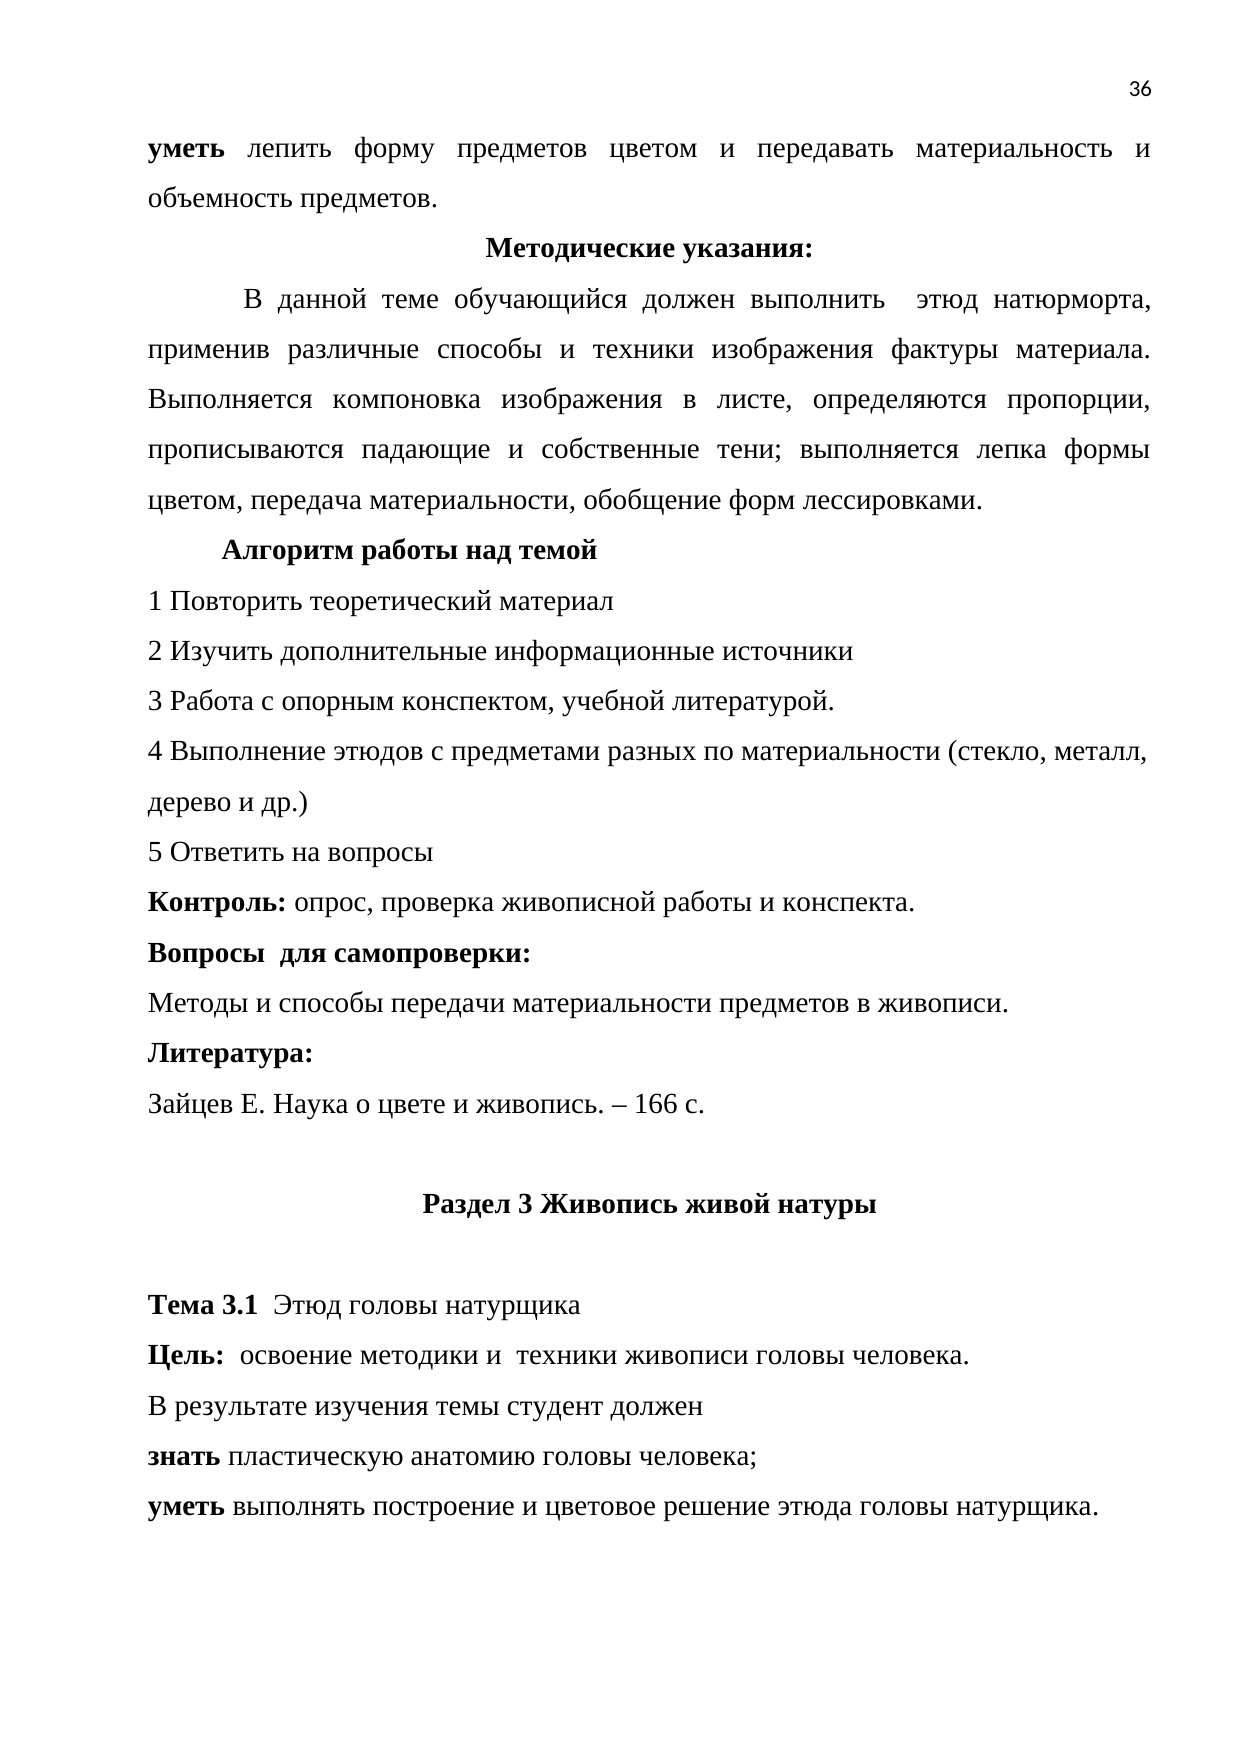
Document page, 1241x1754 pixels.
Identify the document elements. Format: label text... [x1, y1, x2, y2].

text Тема 3.1 Этюд головы натурщика [148, 1287, 1152, 1321]
text 1 Повторить теоретический материал [148, 583, 1152, 616]
text Зайцев Е. Наука о цвете и живопись. – 166 с. [148, 1086, 1152, 1119]
text уметь лепить форму предметов цветом и передавать материальность и объемность предметов. [148, 130, 1152, 214]
text В данной теме обучающийся должен выполнить этюд натюрморта, применив различные способы и техники изображения фактуры материала. Выполняется компоновка изображения в листе, определяются пропорции, прописываются падающие и собственные тени; выполняется лепка формы цветом, передача материальности, обобщение форм лессировками. [148, 281, 1152, 516]
text 5 Ответить на вопросы [148, 834, 1152, 868]
text Раздел 3 Живопись живой натуры [148, 1186, 1152, 1220]
text Цель: освоение методики и техники живописи головы человека. [148, 1337, 1152, 1371]
text В результате изучения темы студент должен [148, 1388, 1152, 1421]
text уметь выполнять построение и цветовое решение этюда головы натурщика. [148, 1488, 1152, 1522]
text Методические указания: [148, 230, 1152, 264]
text знать пластическую анатомию головы человека; [148, 1438, 1152, 1471]
text Литература: [148, 1035, 1152, 1069]
text 3 Работа с опорным конспектом, учебной литературой. [148, 683, 1152, 717]
text Алгоритм работы над темой [148, 532, 1152, 566]
text 2 Изучить дополнительные информационные источники [148, 633, 1152, 666]
text Методы и способы передачи материальности предметов в живописи. [148, 985, 1152, 1019]
text 4 Выполнение этюдов с предметами разных по материальности (стекло, металл, дерево и др.) [148, 733, 1152, 817]
text Контроль: опрос, проверка живописной работы и конспекта. [148, 884, 1152, 918]
text Вопросы для самопроверки: [148, 935, 1152, 968]
